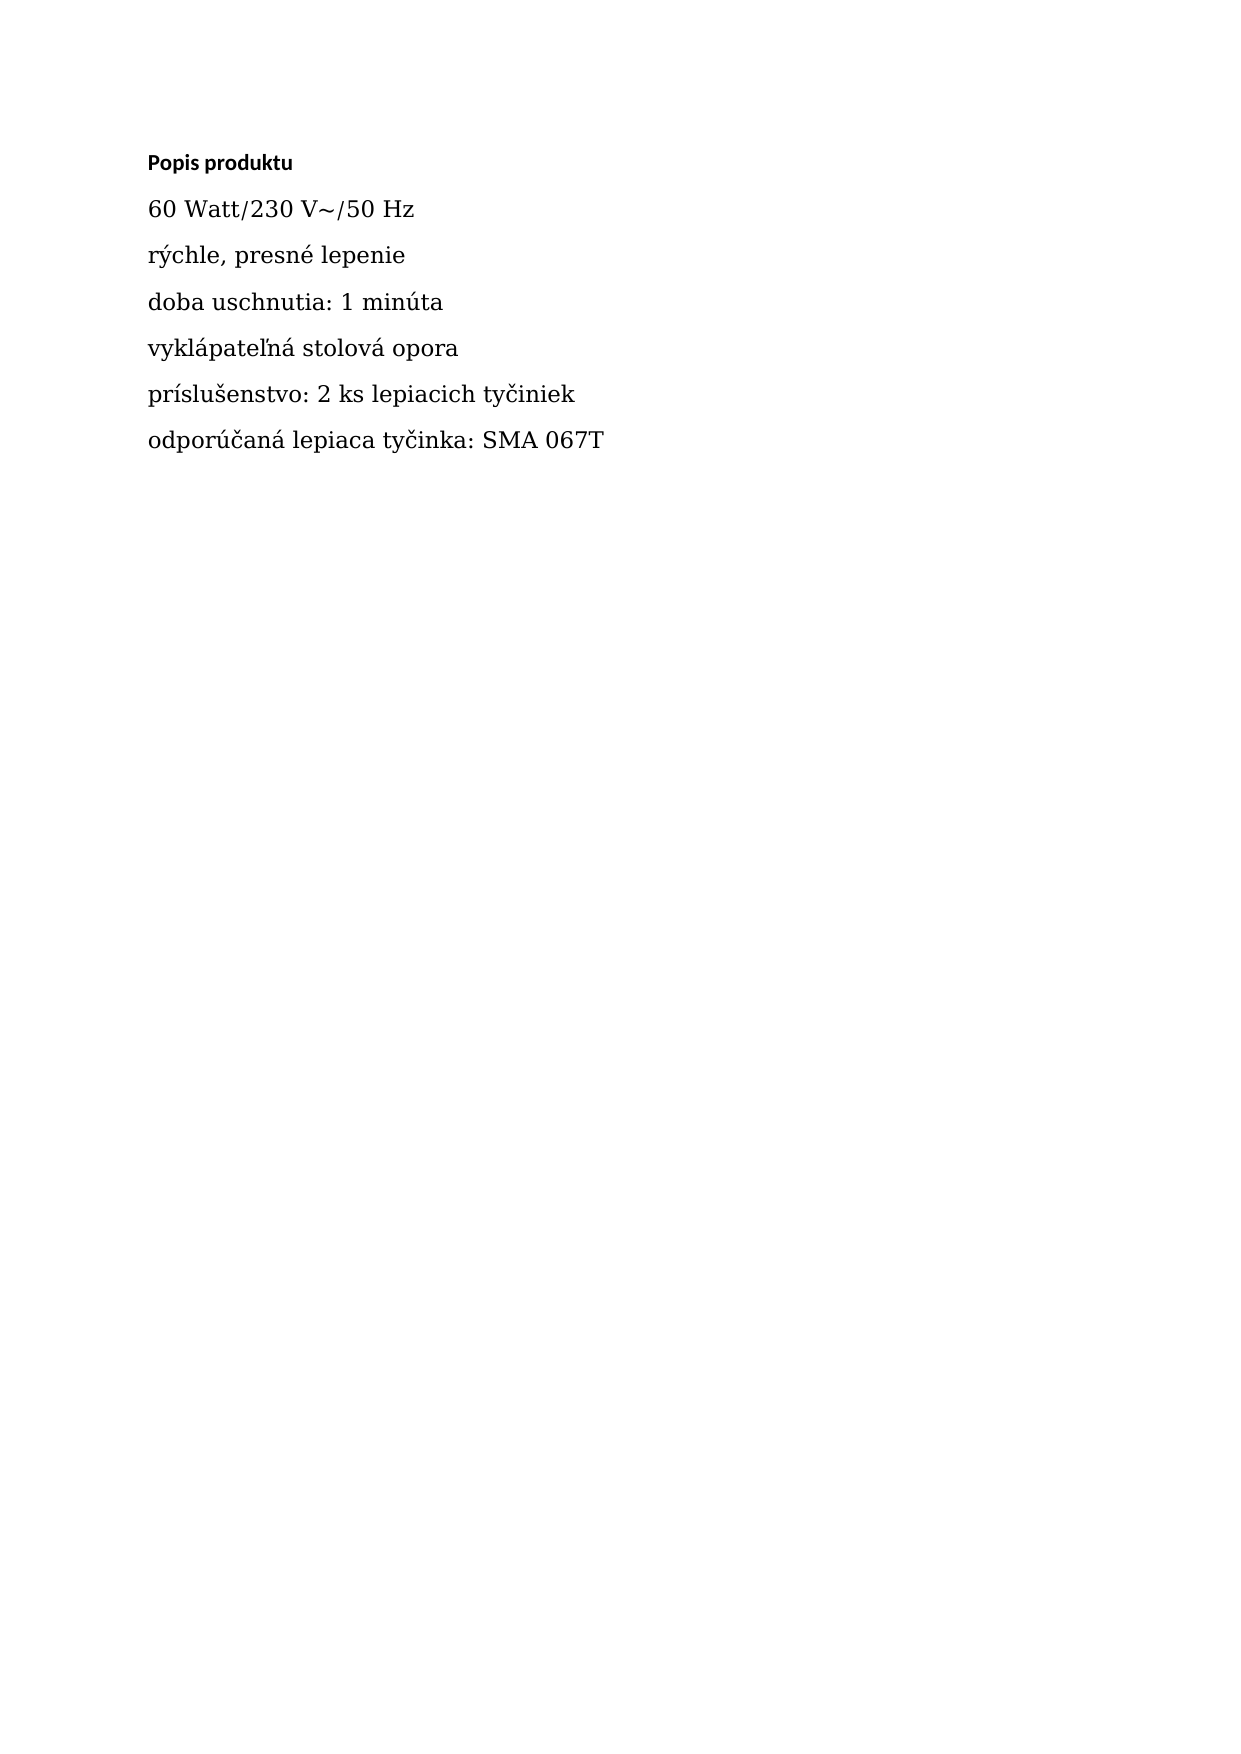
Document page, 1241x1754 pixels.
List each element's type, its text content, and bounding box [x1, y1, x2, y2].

text doba uschnutia: 1 minúta [148, 287, 1093, 315]
text vyklápateľná stolová opora [148, 333, 1093, 361]
text 60 Watt/230 V∼/50 Hz [148, 194, 1093, 222]
text rýchle, presné lepenie [148, 241, 1093, 268]
text príslušenstvo: 2 ks lepiacich tyčiniek [148, 380, 1093, 407]
text Popis produktu [148, 148, 1093, 176]
text odporúčaná lepiaca tyčinka: SMA 067T [148, 426, 1093, 454]
